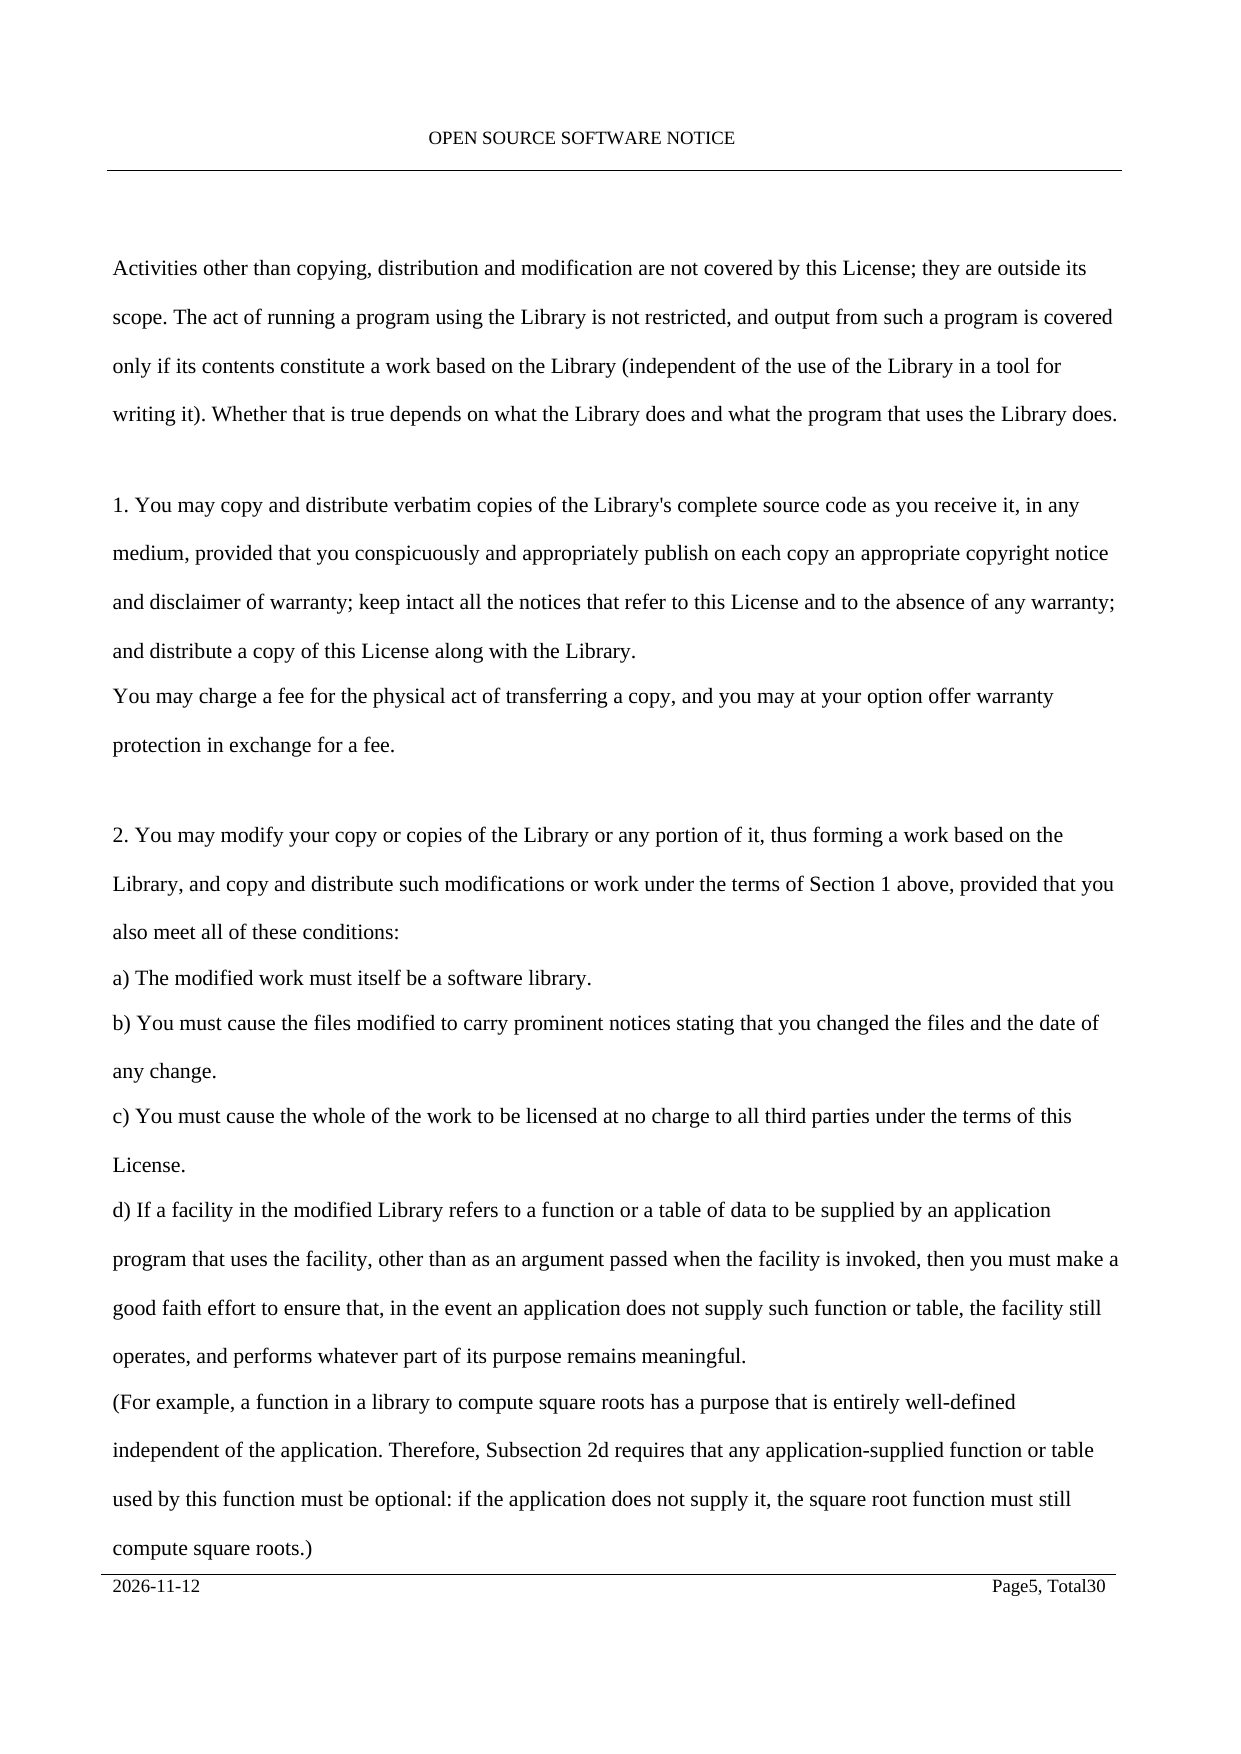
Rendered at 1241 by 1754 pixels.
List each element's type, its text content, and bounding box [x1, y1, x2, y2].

text b) You must cause the files modified to carry prominent notices stating that you changed the files and the date of any change. [112, 1006, 1128, 1087]
text c) You must cause the whole of the work to be licensed at no charge to all third parties under the terms of this License. [112, 1100, 1128, 1181]
text Activities other than copying, distribution and modification are not covered by this License; they are outside its scope. The act of running a program using the Library is not restricted, and output from such a program is covered only if its contents constitute a work based on the Library (independent of the use of the Library in a tool for writing it). Whether that is true depends on what the Library does and what the program that uses the Library does. [112, 251, 1128, 430]
text You may charge a fee for the physical act of transferring a copy, and you may at your option offer warranty protection in exchange for a fee. [112, 679, 1128, 761]
text (For example, a function in a library to compute square roots has a purpose that is entirely well-defined independent of the application. Therefore, Subsection 2d requires that any application-supplied function or table used by this function must be optional: if the application does not supply it, the square root function must still compute square roots.) [112, 1385, 1128, 1564]
text d) If a facility in the modified Library refers to a function or a table of data to be supplied by an application program that uses the facility, other than as an argument passed when the facility is invoked, then you must make a good faith effort to ensure that, in the event an application does not supply such function or table, the facility still operates, and performs whatever part of its purpose remains meaningful. [112, 1194, 1128, 1372]
text 2. You may modify your copy or copies of the Library or any portion of it, thus forming a work based on the Library, and copy and distribute such modifications or work under the terms of Section 1 above, provided that you also meet all of these conditions: [112, 818, 1128, 948]
text a) The modified work must itself be a software library. [112, 961, 1128, 993]
text 1. You may copy and distribute verbatim copies of the Library's complete source code as you receive it, in any medium, provided that you conspicuously and appropriately publish on each copy an appropriate copyright notice and disclaimer of warranty; keep intact all the notices that refer to this License and to the absence of any warranty; and distribute a copy of this License along with the Library. [112, 488, 1128, 667]
